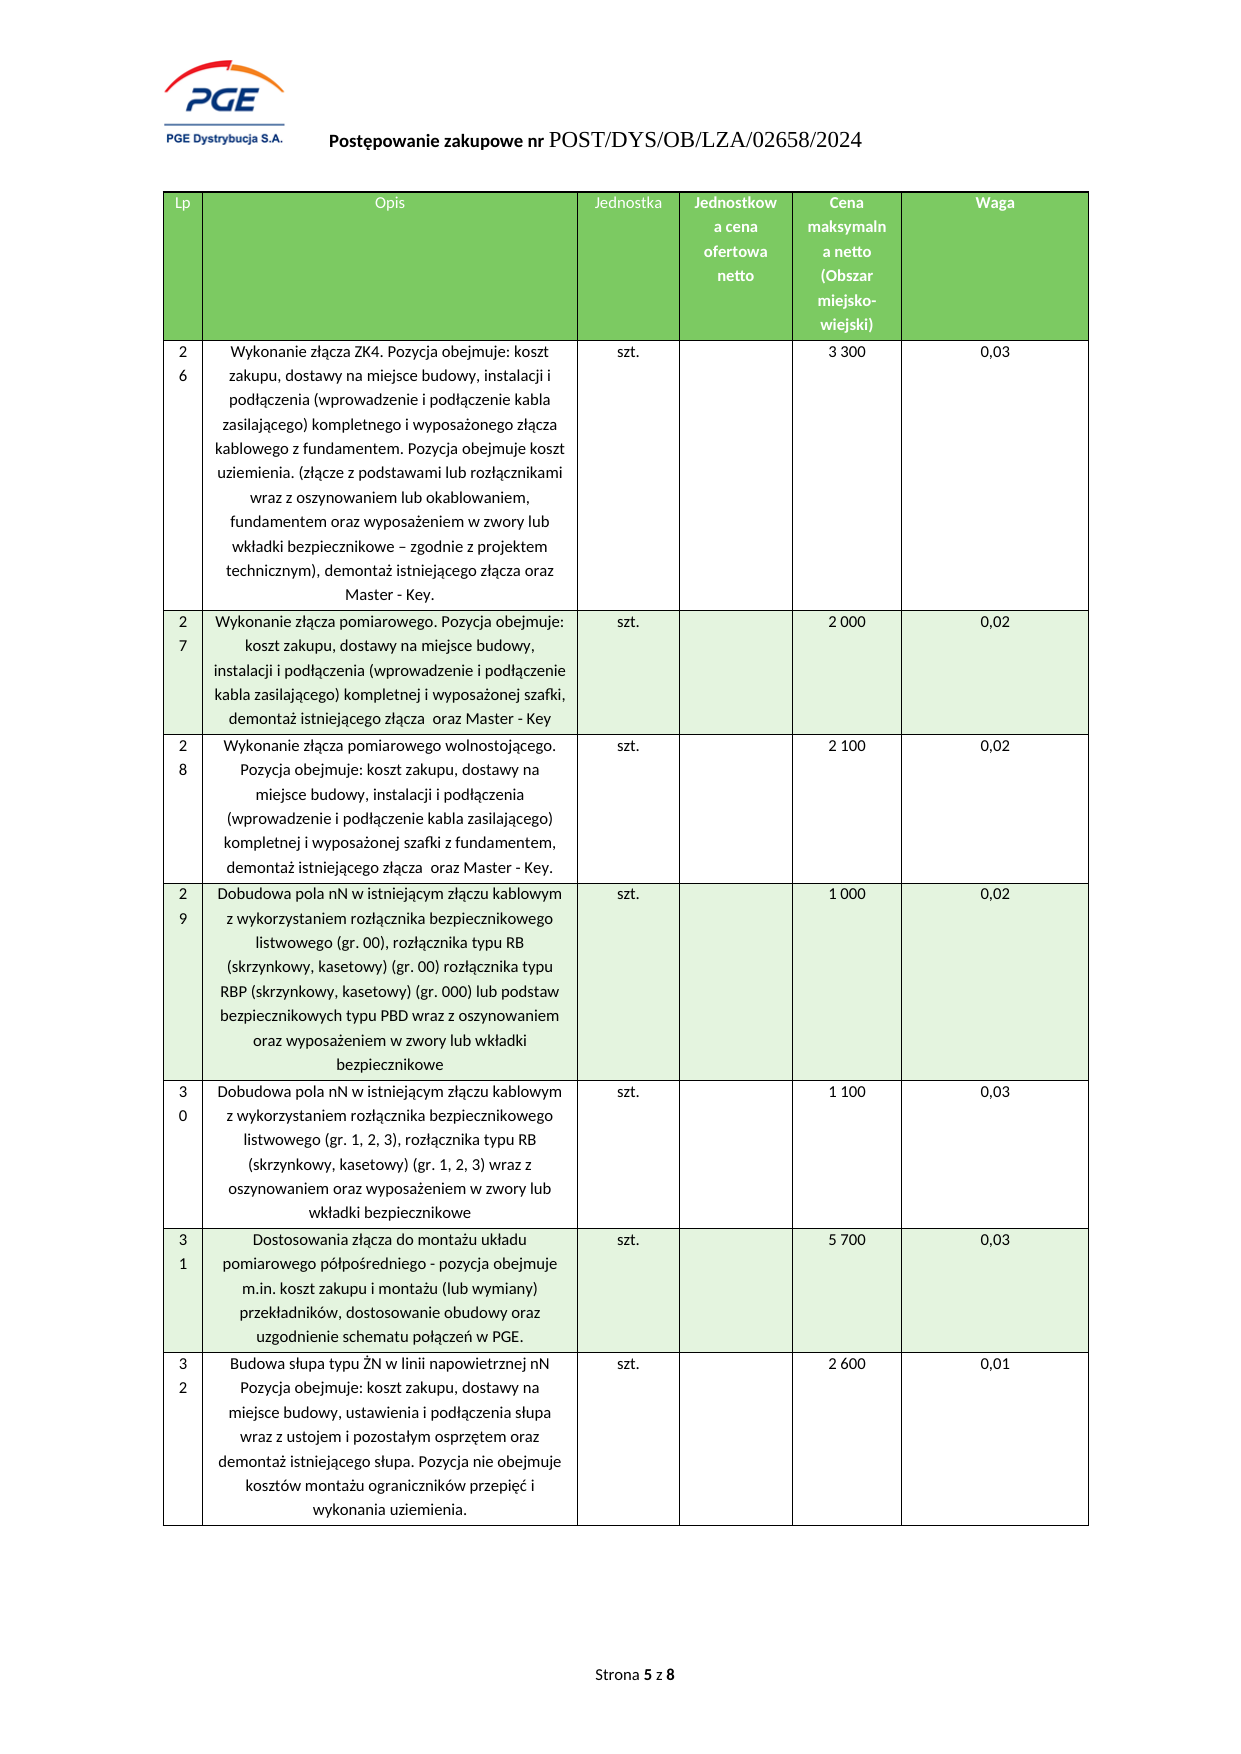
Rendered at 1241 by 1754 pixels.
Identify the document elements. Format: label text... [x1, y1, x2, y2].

table_cell szt. [578, 1353, 679, 1525]
table_header Jednostka [578, 193, 679, 340]
table_cell 5 700 [793, 1229, 901, 1352]
table_header Lp [164, 193, 202, 340]
table_cell 32 [164, 1353, 202, 1525]
table_cell Dostosowania złącza do montażu układu pomiarowego półpośredniego - pozycja obejmuje m.in. koszt zakupu i montażu (lub wymiany) przekładników, dostosowanie obudowy oraz uzgodnienie schematu połączeń w PGE. [203, 1229, 577, 1352]
table_cell szt. [578, 1081, 679, 1228]
table_cell 0,02 [902, 735, 1088, 883]
table_cell 2 000 [793, 611, 901, 734]
table_header Waga [902, 193, 1088, 340]
table_cell 2 600 [793, 1353, 901, 1525]
table_cell szt. [578, 341, 679, 610]
table_cell Dobudowa pola nN w istniejącym złączu kablowym z wykorzystaniem rozłącznika bezpiecznikowego listwowego (gr. 1, 2, 3), rozłącznika typu RB (skrzynkowy, kasetowy) (gr. 1, 2, 3) wraz z oszynowaniem oraz wyposażeniem w zwory lub wkładki bezpiecznikowe [203, 1081, 577, 1228]
table_header Jednostkowa cena ofertowa netto [680, 193, 792, 340]
table_cell Budowa słupa typu ŻN w linii napowietrznej nN Pozycja obejmuje: koszt zakupu, dostawy na miejsce budowy, ustawienia i podłączenia słupa wraz z ustojem i pozostałym osprzętem oraz demontaż istniejącego słupa. Pozycja nie obejmuje kosztów montażu ograniczników przepięć i wykonania uziemienia. [203, 1353, 577, 1525]
table_cell szt. [578, 1229, 679, 1352]
table_cell 31 [164, 1229, 202, 1352]
table_cell 0,02 [902, 611, 1088, 734]
table_cell Dobudowa pola nN w istniejącym złączu kablowym z wykorzystaniem rozłącznika bezpiecznikowego listwowego (gr. 00), rozłącznika typu RB (skrzynkowy, kasetowy) (gr. 00) rozłącznika typu RBP (skrzynkowy, kasetowy) (gr. 000) lub podstaw bezpiecznikowych typu PBD wraz z oszynowaniem oraz wyposażeniem w zwory lub wkładki bezpiecznikowe [203, 884, 577, 1080]
table_cell 2 100 [793, 735, 901, 883]
table_cell [680, 1081, 792, 1228]
table_cell 0,01 [902, 1353, 1088, 1525]
table_cell 0,03 [902, 341, 1088, 610]
table_cell szt. [578, 611, 679, 734]
table_cell 0,02 [902, 884, 1088, 1080]
table_cell [680, 884, 792, 1080]
table_cell 28 [164, 735, 202, 883]
table_cell szt. [578, 735, 679, 883]
table_cell 0,03 [902, 1081, 1088, 1228]
table_cell Wykonanie złącza pomiarowego. Pozycja obejmuje: koszt zakupu, dostawy na miejsce budowy, instalacji i podłączenia (wprowadzenie i podłączenie kabla zasilającego) kompletnej i wyposażonej szafki, demontaż istniejącego złącza oraz Master - Key [203, 611, 577, 734]
table_cell Wykonanie złącza pomiarowego wolnostojącego. Pozycja obejmuje: koszt zakupu, dostawy na miejsce budowy, instalacji i podłączenia (wprowadzenie i podłączenie kabla zasilającego) kompletnej i wyposażonej szafki z fundamentem, demontaż istniejącego złącza oraz Master - Key. [203, 735, 577, 883]
table_cell 30 [164, 1081, 202, 1228]
table_cell 0,03 [902, 1229, 1088, 1352]
table_cell 26 [164, 341, 202, 610]
table_header Opis [203, 193, 577, 340]
picture [162, 59, 287, 147]
table_cell [680, 611, 792, 734]
table_cell [680, 1353, 792, 1525]
table_cell 1 100 [793, 1081, 901, 1228]
table_header Cena maksymalna netto (Obszar miejsko-wiejski) [793, 193, 901, 340]
table_cell 1 000 [793, 884, 901, 1080]
table_cell 27 [164, 611, 202, 734]
table_cell Wykonanie złącza ZK4. Pozycja obejmuje: koszt zakupu, dostawy na miejsce budowy, instalacji i podłączenia (wprowadzenie i podłączenie kabla zasilającego) kompletnego i wyposażonego złącza kablowego z fundamentem. Pozycja obejmuje koszt uziemienia. (złącze z podstawami lub rozłącznikami wraz z oszynowaniem lub okablowaniem, fundamentem oraz wyposażeniem w zwory lub wkładki bezpiecznikowe – zgodnie z projektem technicznym), demontaż istniejącego złącza oraz Master - Key. [203, 341, 577, 610]
table_cell 3 300 [793, 341, 901, 610]
table_cell szt. [578, 884, 679, 1080]
table_cell [680, 341, 792, 610]
table_cell [680, 735, 792, 883]
table_cell 29 [164, 884, 202, 1080]
table_cell [680, 1229, 792, 1352]
